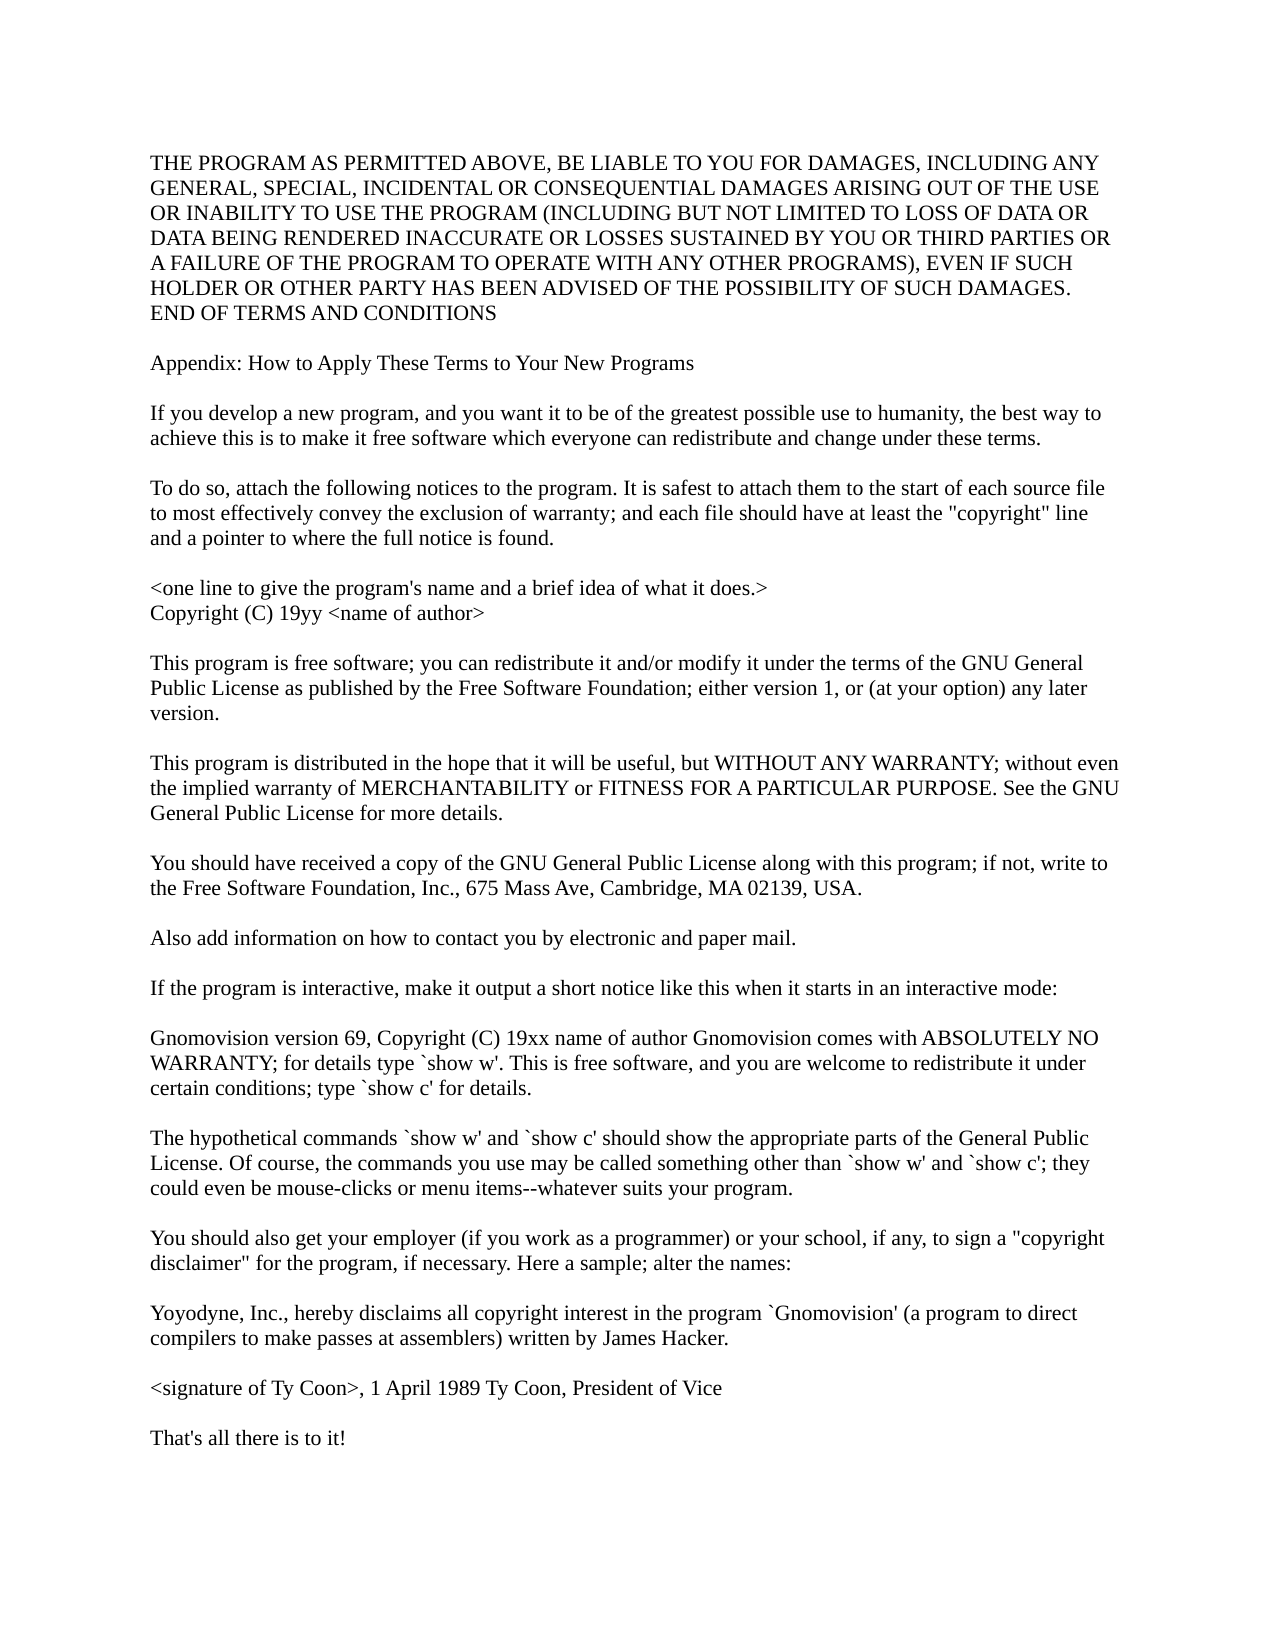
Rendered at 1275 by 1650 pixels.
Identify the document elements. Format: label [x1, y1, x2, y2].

text [150, 150, 1125, 1500]
